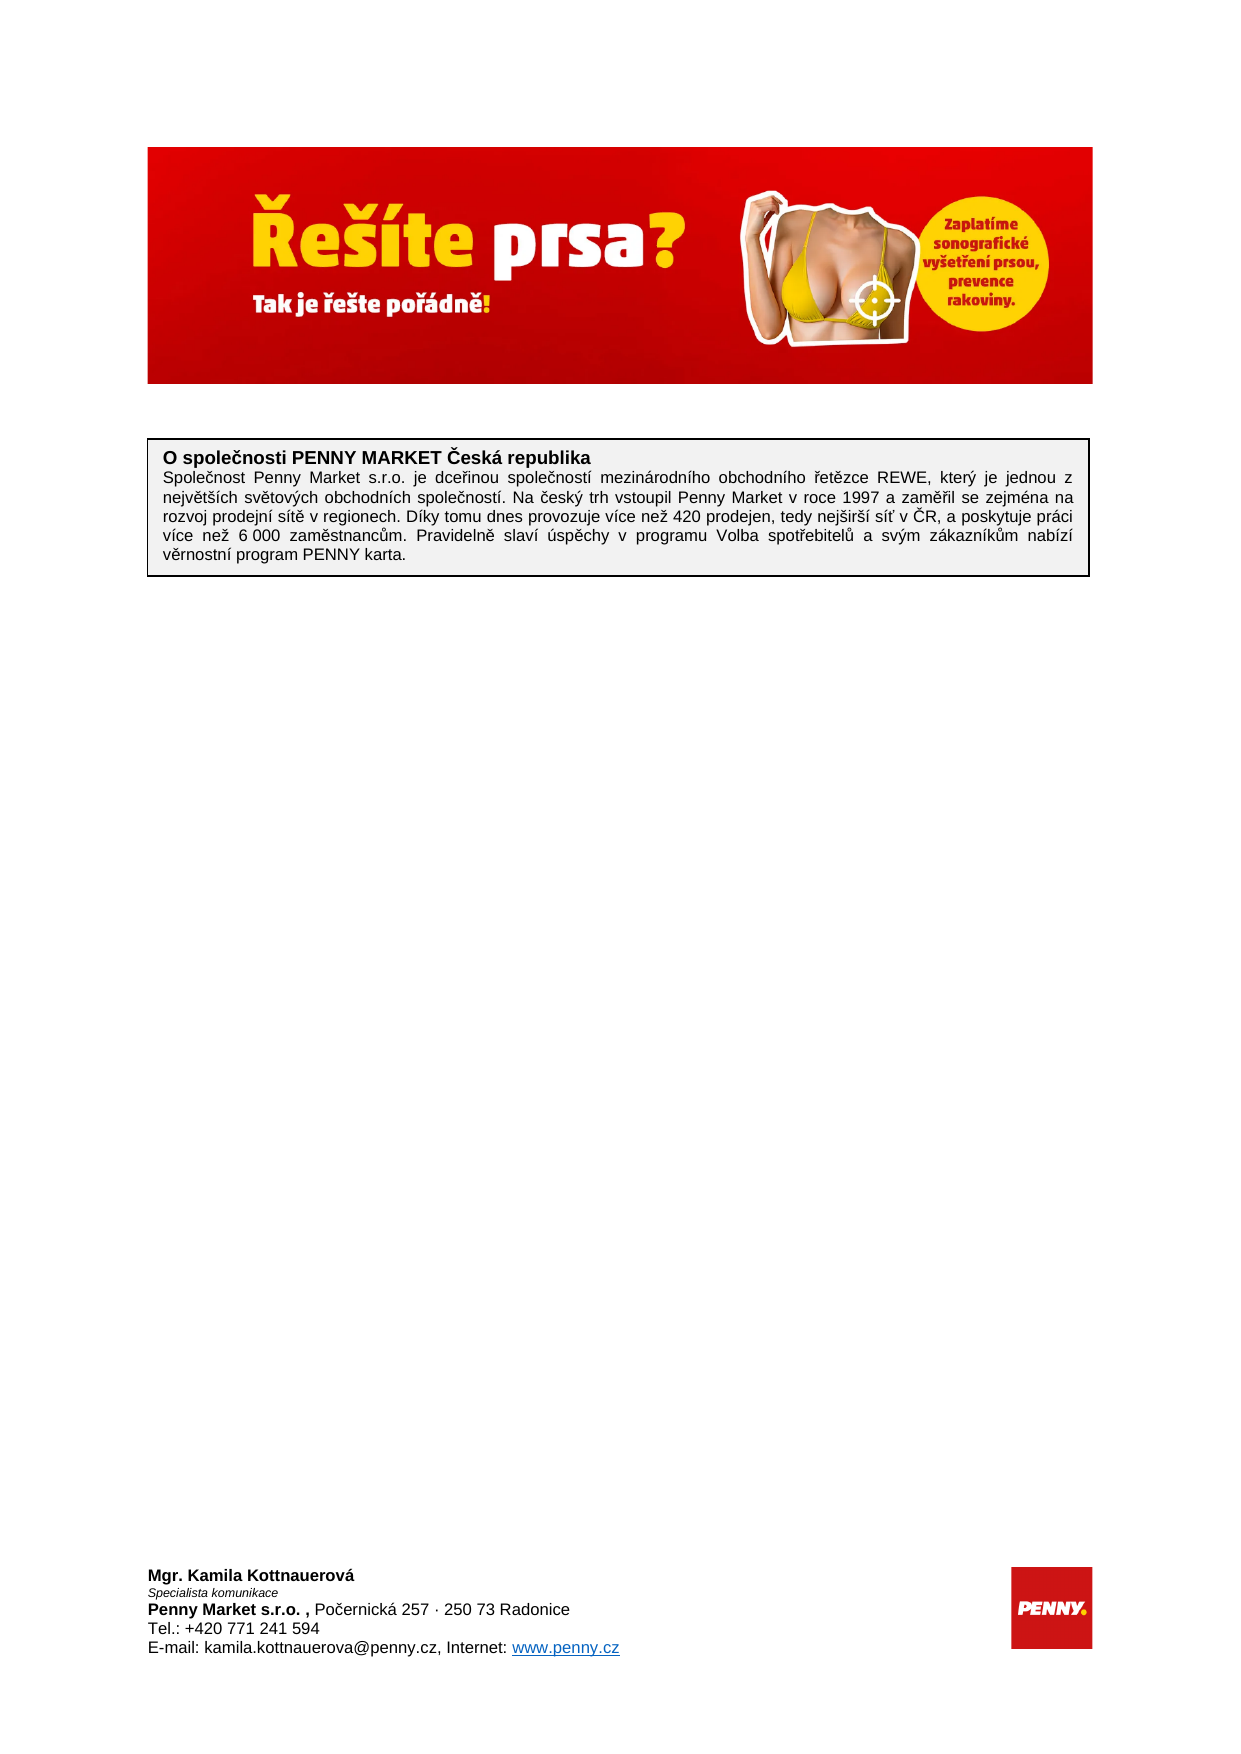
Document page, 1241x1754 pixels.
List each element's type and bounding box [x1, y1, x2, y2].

picture [147, 147, 1093, 384]
picture [1011, 1567, 1093, 1649]
